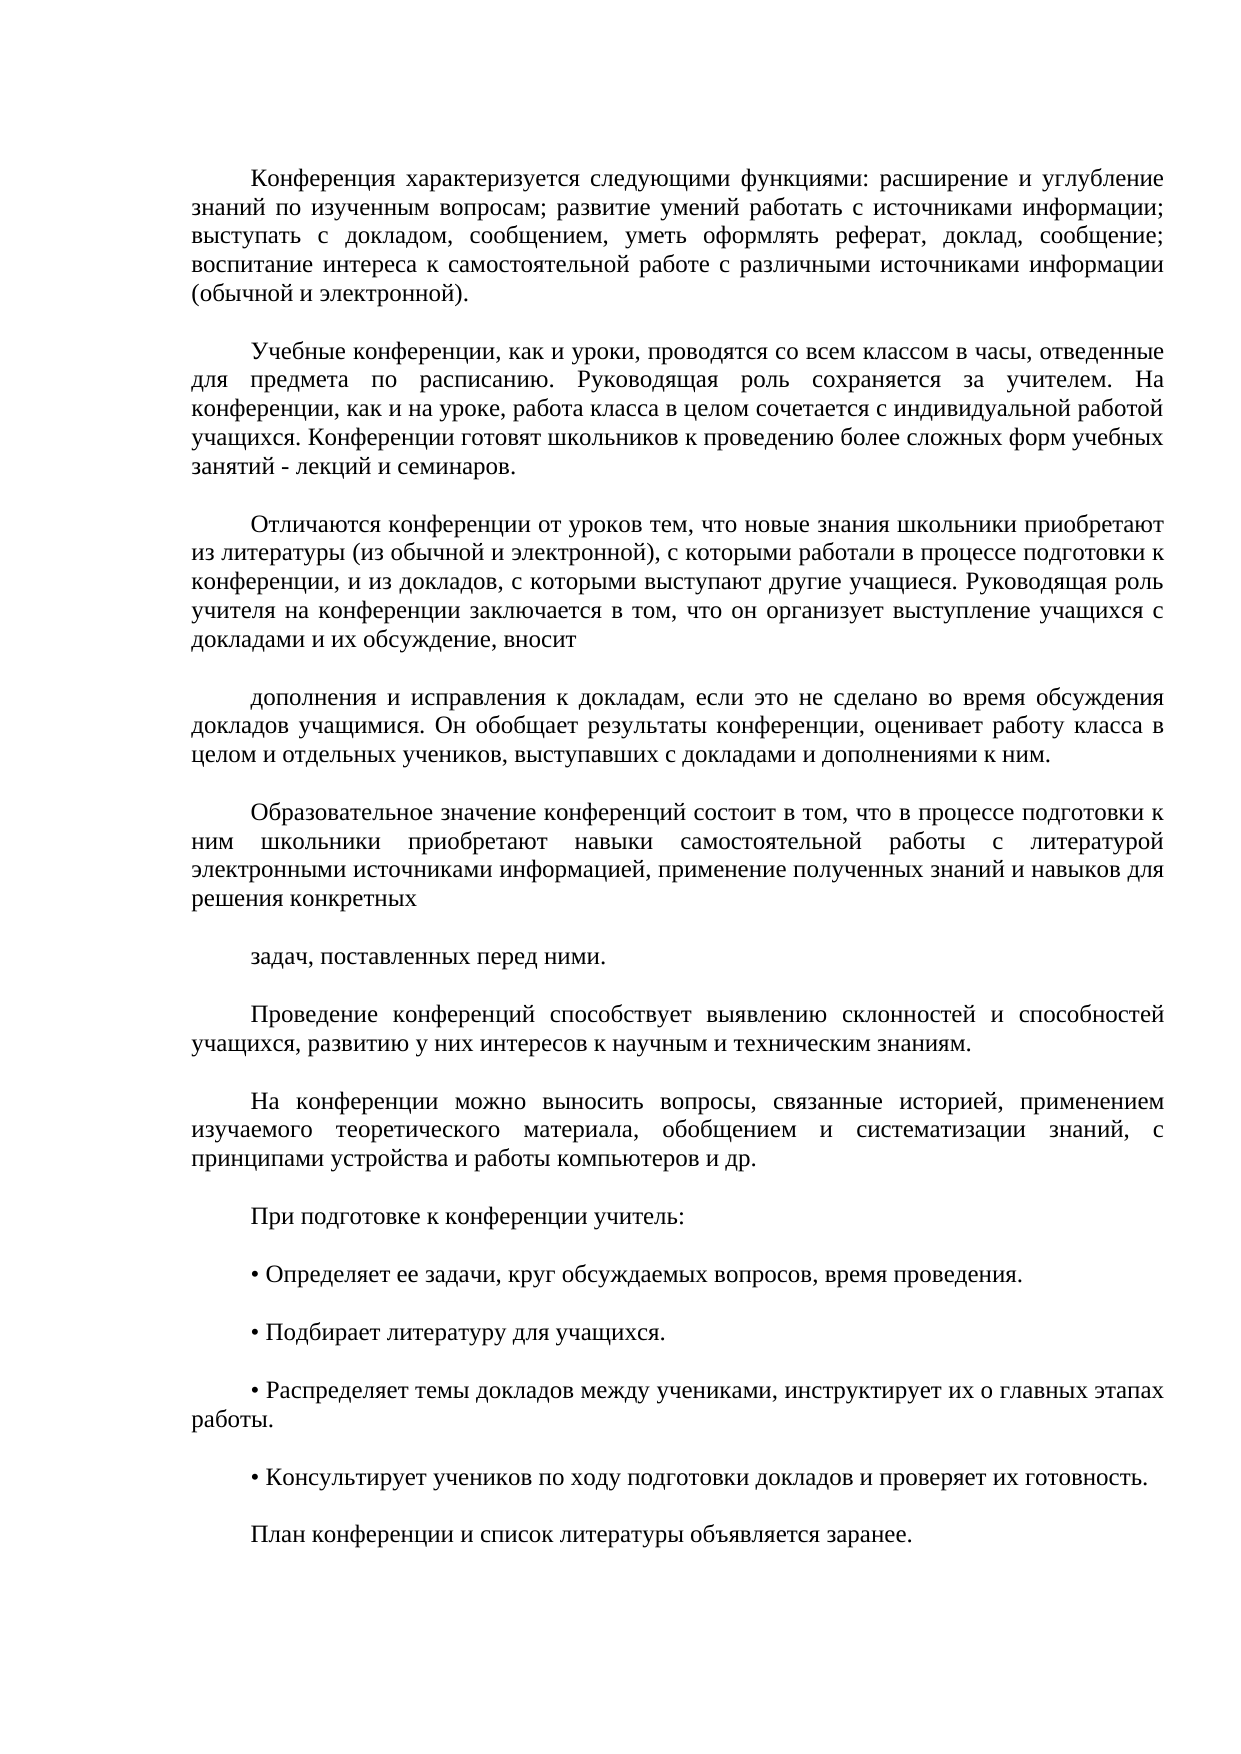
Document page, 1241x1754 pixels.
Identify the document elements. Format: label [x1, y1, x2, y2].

table_header [176, 118, 1181, 1621]
